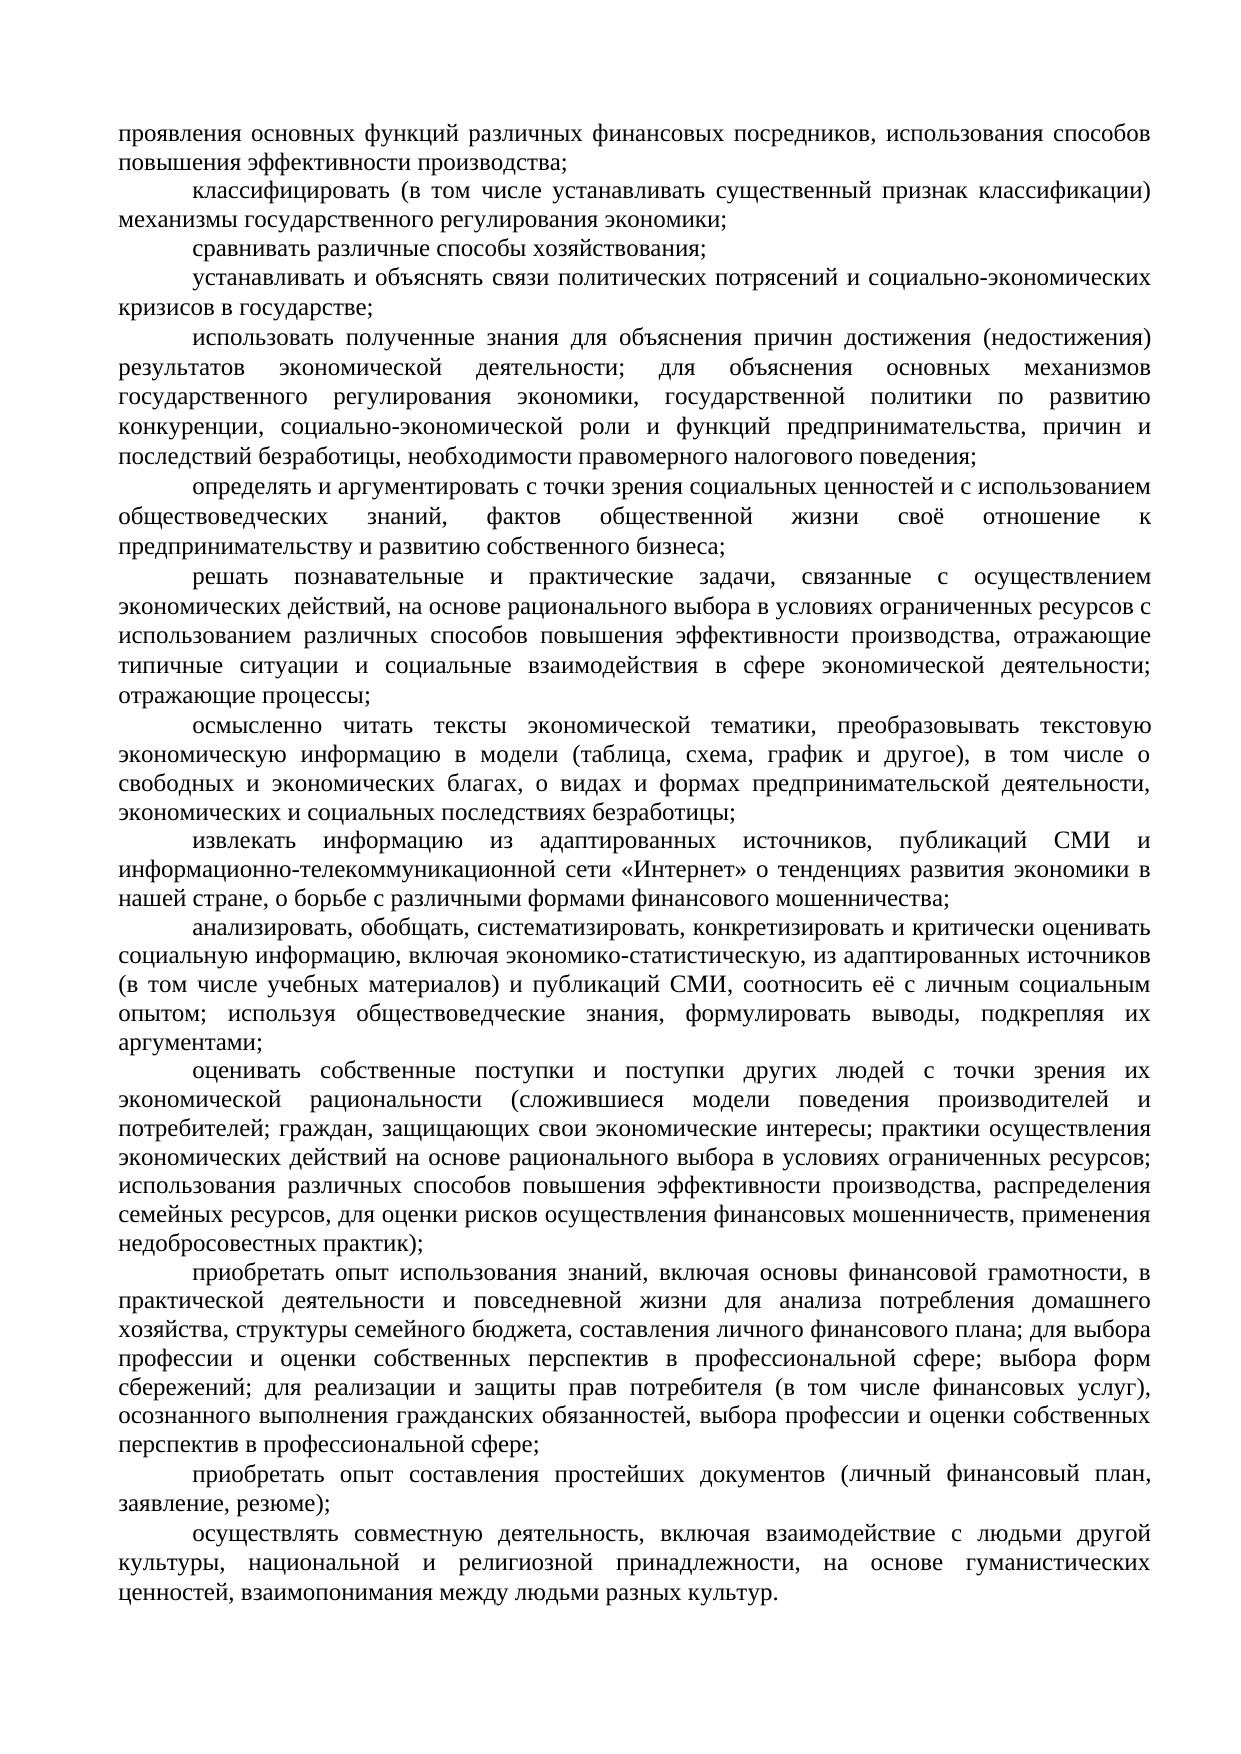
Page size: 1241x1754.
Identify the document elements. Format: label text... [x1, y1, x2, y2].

text извлекать информацию из адаптированных источников, публикаций СМИ и информационно-телекоммуникационной сети «Интернет» о тенденциях развития экономики в нашей стране, о борьбе с различными формами финансового мошенничества; [118, 825, 1152, 912]
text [118, 118, 1152, 176]
text анализировать, обобщать, систематизировать, конкретизировать и критически оценивать социальную информацию, включая экономико-статистическую, из адаптированных источников (в том числе учебных материалов) и публикаций СМИ, соотносить её с личным социальным опытом; используя обществоведческие знания, формулировать выводы, подкрепляя их аргументами; [118, 912, 1152, 1055]
text сравнивать различные способы хозяйствования; [118, 233, 1152, 262]
text осуществлять совместную деятельность, включая взаимодействие с людьми другой культуры, национальной и религиозной принадлежности, на основе гуманистических ценностей, взаимопонимания между людьми разных культур. [118, 1518, 1152, 1607]
text осмысленно читать тексты экономической тематики, преобразовывать текстовую экономическую информацию в модели (таблица, схема, график и другое), в том числе о свободных и экономических благах, о видах и формах предпринимательской деятельности, экономических и социальных последствиях безработицы; [118, 710, 1152, 825]
text решать познавательные и практические задачи, связанные с осуществлением экономических действий, на основе рационального выбора в условиях ограниченных ресурсов с использованием различных способов повышения эффективности производства, отражающие типичные ситуации и социальные взаимодействия в сфере экономической деятельности; отражающие процессы; [118, 561, 1152, 710]
text приобретать опыт использования знаний, включая основы финансовой грамотности, в практической деятельности и повседневной жизни для анализа потребления домашнего хозяйства, структуры семейного бюджета, составления личного финансового плана; для выбора профессии и оценки собственных перспектив в профессиональной сфере; выбора форм сбережений; для реализации и защиты прав потребителя (в том числе финансовых услуг), осознанного выполнения гражданских обязанностей, выбора профессии и оценки собственных перспектив в профессиональной сфере; [118, 1257, 1152, 1458]
text устанавливать и объяснять связи политических потрясений и социально-экономических кризисов в государстве; [118, 262, 1152, 322]
text приобретать опыт составления простейших документов (личный финансовый план, заявление, резюме); [118, 1458, 1152, 1518]
text классифицировать (в том числе устанавливать существенный признак классификации) механизмы государственного регулирования экономики; [118, 176, 1152, 233]
text определять и аргументировать с точки зрения социальных ценностей и с использованием обществоведческих знаний, фактов общественной жизни своё отношение к предпринимательству и развитию собственного бизнеса; [118, 471, 1152, 561]
text оценивать собственные поступки и поступки других людей с точки зрения их экономической рациональности (сложившиеся модели поведения производителей и потребителей; граждан, защищающих свои экономические интересы; практики осуществления экономических действий на основе рационального выбора в условиях ограниченных ресурсов; использования различных способов повышения эффективности производства, распределения семейных ресурсов, для оценки рисков осуществления финансовых мошенничеств, применения недобросовестных практик); [118, 1055, 1152, 1257]
text использовать полученные знания для объяснения причин достижения (недостижения) результатов экономической деятельности; для объяснения основных механизмов государственного регулирования экономики, государственной политики по развитию конкуренции, социально-экономической роли и функций предпринимательства, причин и последствий безработицы, необходимости правомерного налогового поведения; [118, 322, 1152, 471]
